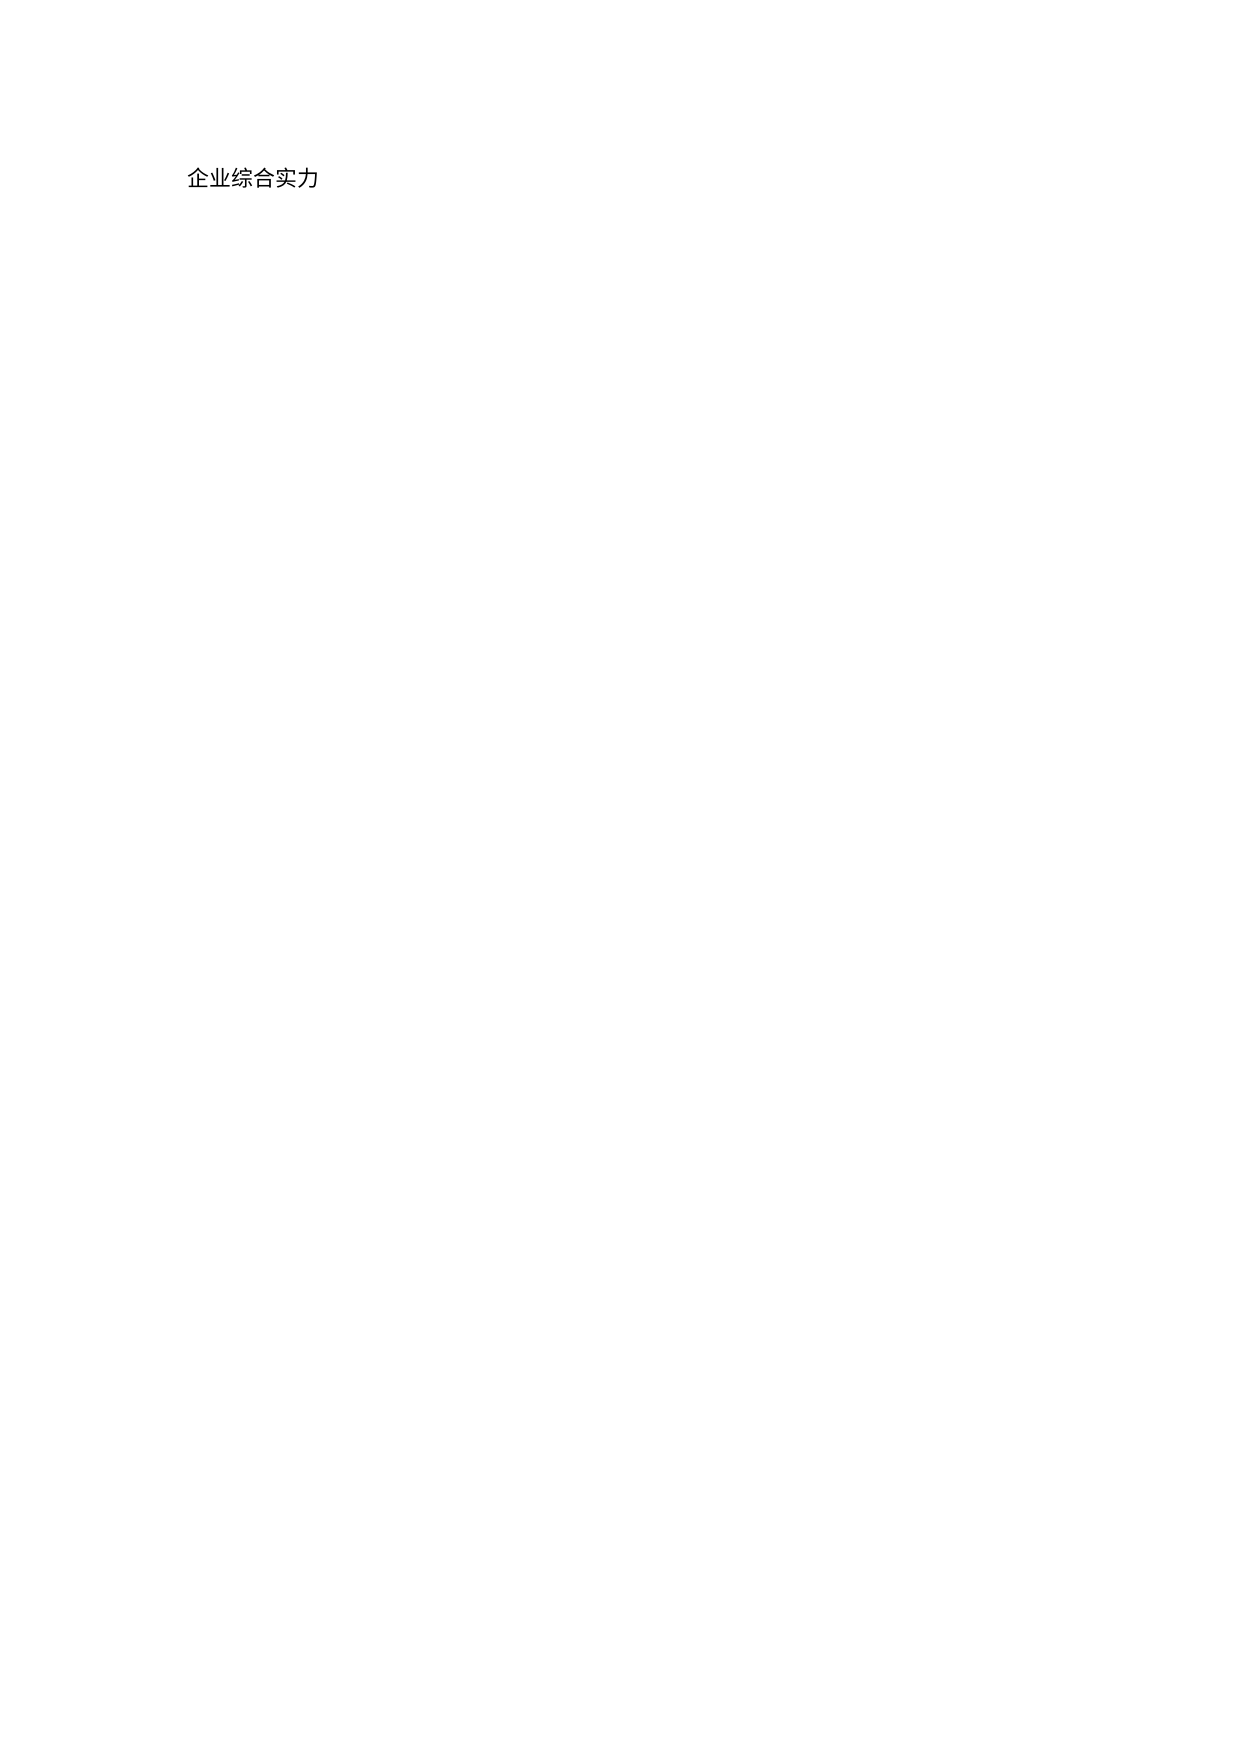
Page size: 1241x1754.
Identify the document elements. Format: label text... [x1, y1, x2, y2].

text 企业综合实力 [187, 162, 1053, 194]
